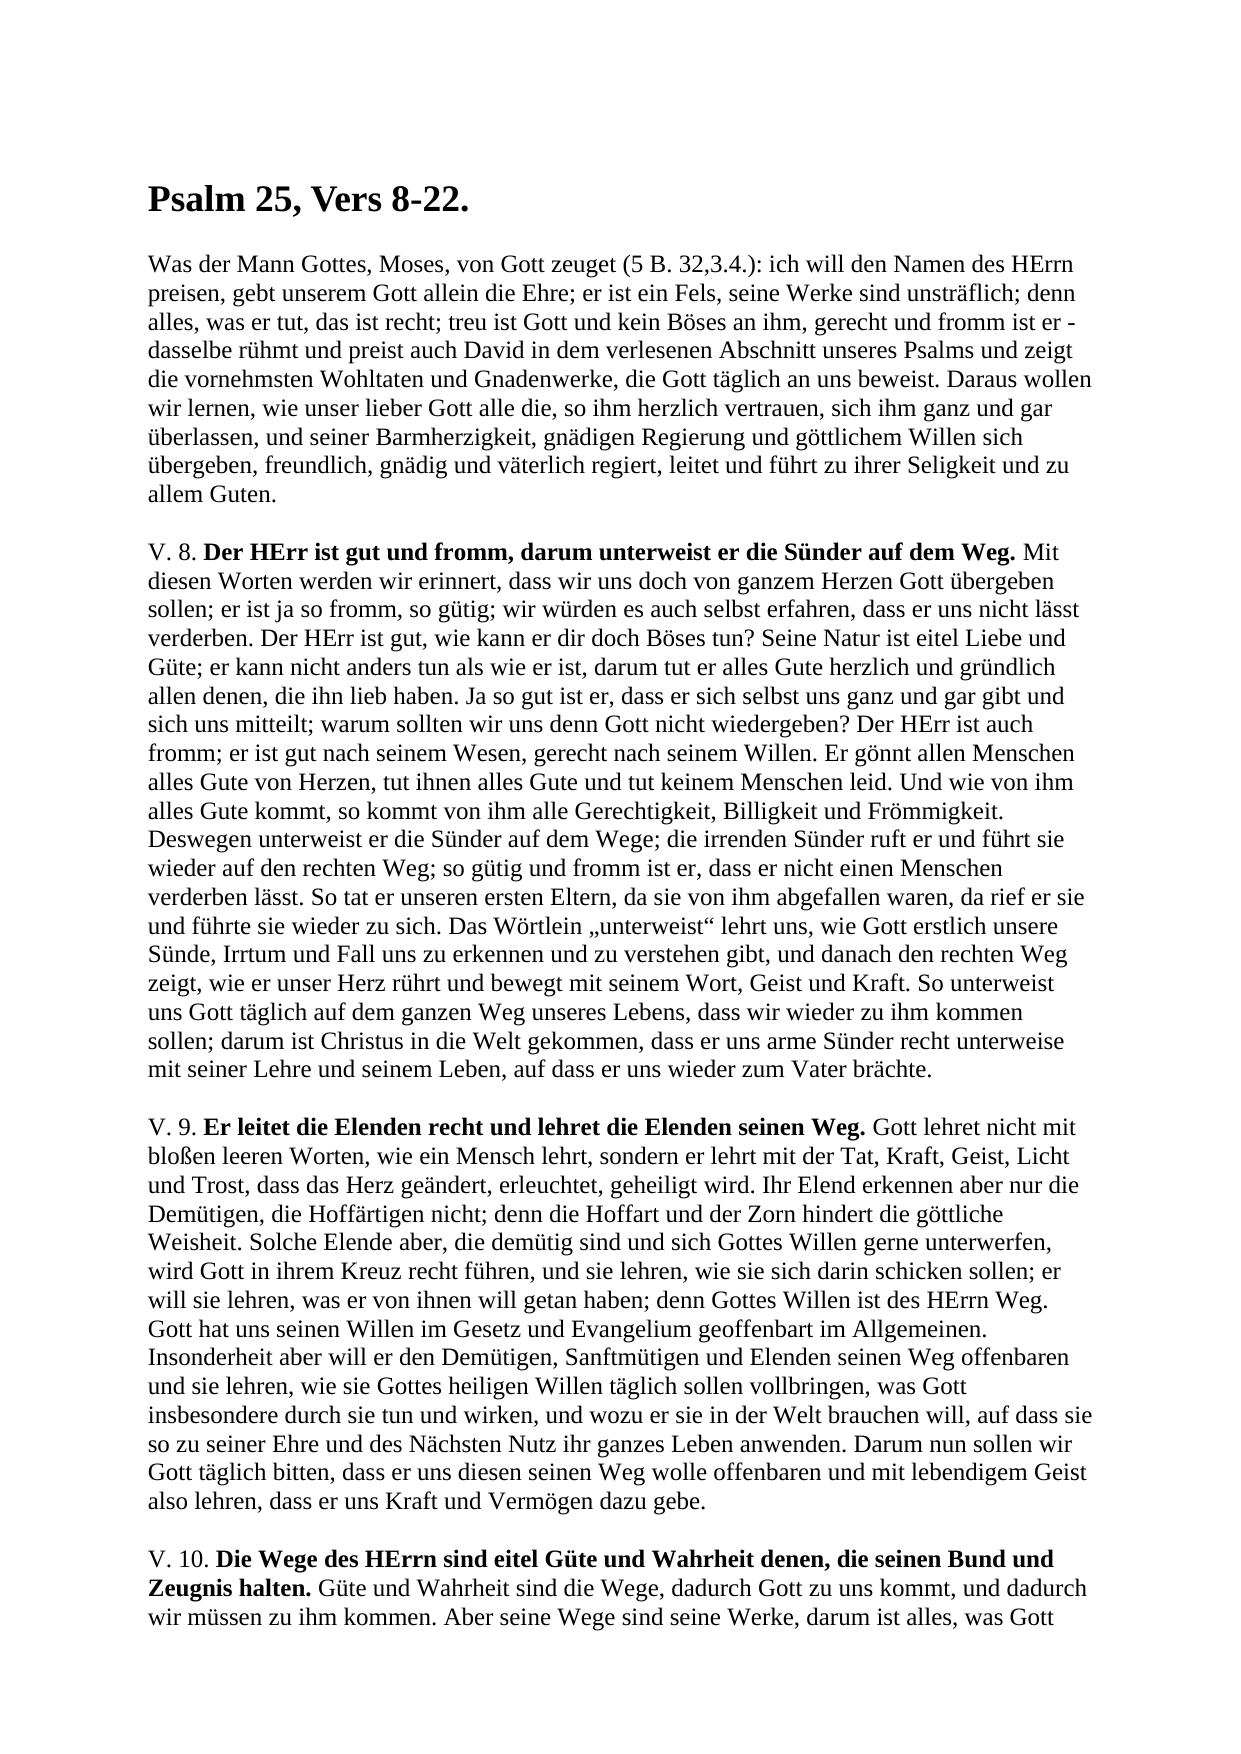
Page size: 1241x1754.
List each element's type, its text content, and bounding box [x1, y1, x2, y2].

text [148, 1544, 1093, 1630]
text V. 9. Er leitet die Elenden recht und lehret die Elenden seinen Weg. Gott lehret nicht mit bloßen leeren Worten, wie ein Mensch lehrt, sondern er lehrt mit der Tat, Kraft, Geist, Licht und Trost, dass das Herz geändert, erleuchtet, geheiligt wird. Ihr Elend erkennen aber nur die Demütigen, die Hoffärtigen nicht; denn die Hoffart und der Zorn hindert die göttliche Weisheit. Solche Elende aber, die demütig sind und sich Gottes Willen gerne unterwerfen, wird Gott in ihrem Kreuz recht führen, und sie lehren, wie sie sich darin schicken sollen; er will sie lehren, was er von ihnen will getan haben; denn Gottes Willen ist des HErrn Weg. Gott hat uns seinen Willen im Gesetz und Evangelium geoffenbart im Allgemeinen. Insonderheit aber will er den Demütigen, Sanftmütigen und Elenden seinen Weg offenbaren und sie lehren, wie sie Gottes heiligen Willen täglich sollen vollbringen, was Gott insbesondere durch sie tun und wirken, und wozu er sie in der Welt brauchen will, auf dass sie so zu seiner Ehre und des Nächsten Nutz ihr ganzes Leben anwenden. Darum nun sollen wir Gott täglich bitten, dass er uns diesen seinen Weg wolle offenbaren und mit lebendigem Geist also lehren, dass er uns Kraft und Vermögen dazu gebe. [148, 1112, 1093, 1515]
subtitle Psalm 25, Vers 8-22. [148, 177, 1093, 220]
text V. 8. Der HErr ist gut und fromm, darum unterweist er die Sünder auf dem Weg. Mit diesen Worten werden wir erinnert, dass wir uns doch von ganzem Herzen Gott übergeben sollen; er ist ja so fromm, so gütig; wir würden es auch selbst erfahren, dass er uns nicht lässt verderben. Der HErr ist gut, wie kann er dir doch Böses tun? Seine Natur ist eitel Liebe und Güte; er kann nicht anders tun als wie er ist, darum tut er alles Gute herzlich und gründlich allen denen, die ihn lieb haben. Ja so gut ist er, dass er sich selbst uns ganz und gar gibt und sich uns mitteilt; warum sollten wir uns denn Gott nicht wiedergeben? Der HErr ist auch fromm; er ist gut nach seinem Wesen, gerecht nach seinem Willen. Er gönnt allen Menschen alles Gute von Herzen, tut ihnen alles Gute und tut keinem Menschen leid. Und wie von ihm alles Gute kommt, so kommt von ihm alle Gerechtigkeit, Billigkeit und Frömmigkeit. Deswegen unterweist er die Sünder auf dem Wege; die irrenden Sünder ruft er und führt sie wieder auf den rechten Weg; so gütig und fromm ist er, dass er nicht einen Menschen verderben lässt. So tat er unseren ersten Eltern, da sie von ihm abgefallen waren, da rief er sie und führte sie wieder zu sich. Das Wörtlein „unterweist“ lehrt uns, wie Gott erstlich unsere Sünde, Irrtum und Fall uns zu erkennen und zu verstehen gibt, und danach den rechten Weg zeigt, wie er unser Herz rührt und bewegt mit seinem Wort, Geist und Kraft. So unterweist uns Gott täglich auf dem ganzen Weg unseres Lebens, dass wir wieder zu ihm kommen sollen; darum ist Christus in die Welt gekommen, dass er uns arme Sünder recht unterweise mit seiner Lehre und seinem Leben, auf dass er uns wieder zum Vater brächte. [148, 537, 1093, 1083]
text Was der Mann Gottes, Moses, von Gott zeuget (5 B. 32,3.4.): ich will den Namen des HErrn preisen, gebt unserem Gott allein die Ehre; er ist ein Fels, seine Werke sind unsträflich; denn alles, was er tut, das ist recht; treu ist Gott und kein Böses an ihm, gerecht und fromm ist er - dasselbe rühmt und preist auch David in dem verlesenen Abschnitt unseres Psalms und zeigt die vornehmsten Wohltaten und Gnadenwerke, die Gott täglich an uns beweist. Daraus wollen wir lernen, wie unser lieber Gott alle die, so ihm herzlich vertrauen, sich ihm ganz und gar überlassen, und seiner Barmherzigkeit, gnädigen Regierung und göttlichem Willen sich übergeben, freundlich, gnädig und väterlich regiert, leitet und führt zu ihrer Seligkeit und zu allem Guten. [148, 249, 1093, 508]
